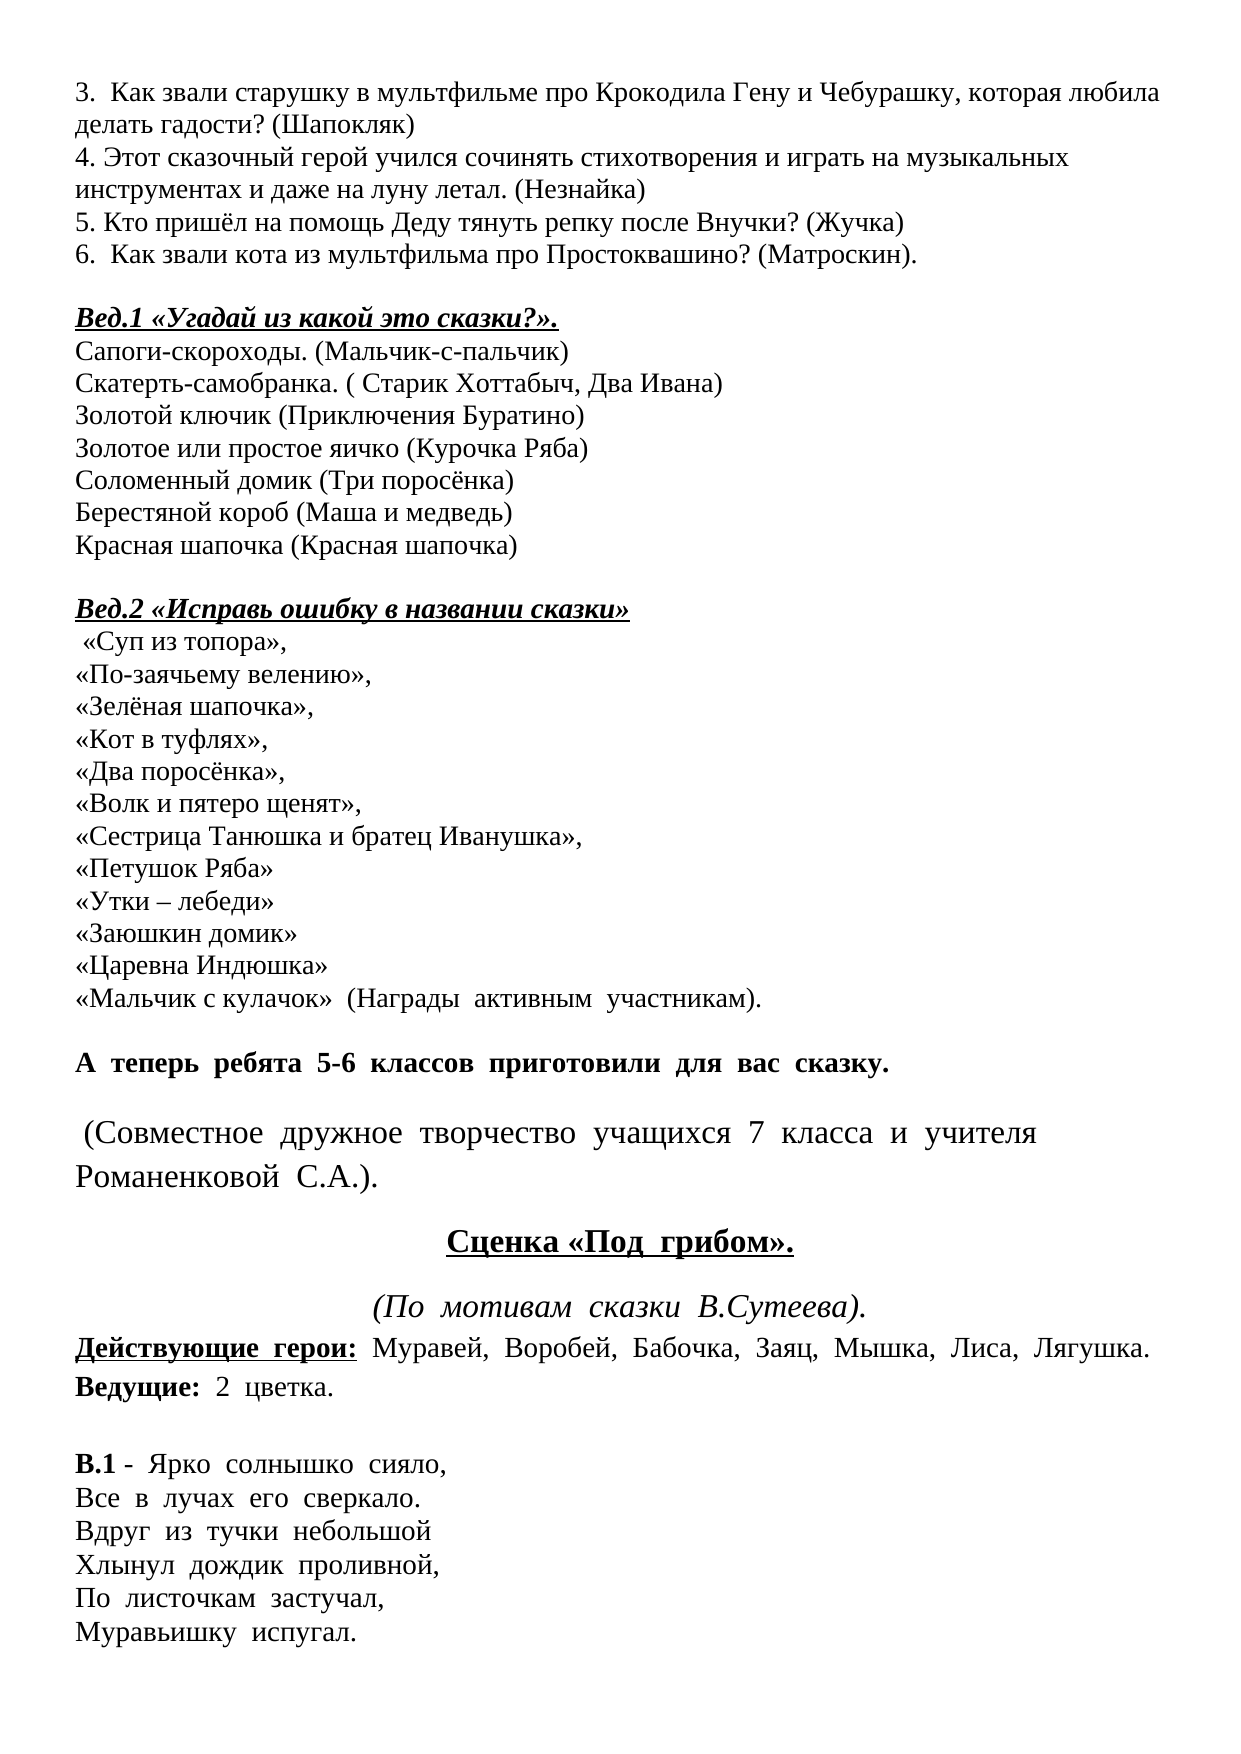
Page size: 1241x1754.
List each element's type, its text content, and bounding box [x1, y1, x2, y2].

text 4. Этот сказочный герой учился сочинять стихотворения и играть на музыкальных инструментах и даже на луну летал. (Незнайка) [75, 140, 1165, 204]
text Все в лучах его сверкало. [75, 1480, 1165, 1513]
text Вед.2 «Исправь ошибку в названии сказки» [75, 591, 1165, 624]
text Сапоги-скороходы. (Мальчик-с-пальчик) Скатерть-самобранка. ( Старик Хоттабыч, Два Ивана) Золотой ключик (Приключения Буратино) [75, 333, 1165, 431]
text «Утки – лебеди» [75, 884, 1165, 916]
text (По мотивам сказки В.Сутеева). [75, 1287, 1165, 1325]
text Сценка «Под грибом». [75, 1222, 1165, 1260]
text Ведущие: 2 цветка. [75, 1369, 1165, 1403]
text 5. Кто пришёл на помощь Деду тянуть репку после Внучки? (Жучка) [75, 204, 1165, 237]
text Красная шапочка (Красная шапочка) [75, 528, 1165, 560]
text Действующие герои: Муравей, Воробей, Бабочка, Заяц, Мышка, Лиса, Лягушка. [75, 1331, 1165, 1364]
text (Совместное дружное творчество учащихся 7 класса и учителя Романенковой С.А.). [75, 1113, 1165, 1195]
text Соломенный домик (Три поросёнка) [75, 463, 1165, 496]
text В.1 - Ярко солнышко сияло, [75, 1446, 1165, 1480]
text «Царевна Индюшка» [75, 948, 1165, 981]
text А теперь ребята 5-6 классов приготовили для вас сказку. [75, 1046, 1165, 1079]
text Хлынул дождик проливной, [75, 1547, 1165, 1580]
text «Заюшкин домик» [75, 916, 1165, 948]
text Берестяной короб (Маша и медведь) [75, 496, 1165, 528]
text Золотое или простое яичко (Курочка Ряба) [75, 431, 1165, 463]
text Вед.1 «Угадай из какой это сказки?». [75, 300, 1165, 333]
text «Петушок Ряба» [75, 851, 1165, 884]
text «Суп из топора», «По-заячьему велению», «Зелёная шапочка», «Кот в туфлях», «Два поросёнка», «Волк и пятеро щенят», «Сестрица Танюшка и братец Иванушка», [75, 624, 1165, 851]
text 3. Как звали старушку в мультфильме про Крокодила Гену и Чебурашку, которая любила делать гадости? (Шапокляк) [75, 75, 1165, 140]
text 6. Как звали кота из мультфильма про Простоквашино? (Матроскин). [75, 237, 1165, 269]
text Муравьишку испугал. [75, 1614, 1165, 1647]
text По листочкам застучал, [75, 1580, 1165, 1614]
text Вдруг из тучки небольшой [75, 1513, 1165, 1547]
text «Мальчик с кулачок» (Награды активным участникам). [75, 981, 1165, 1013]
